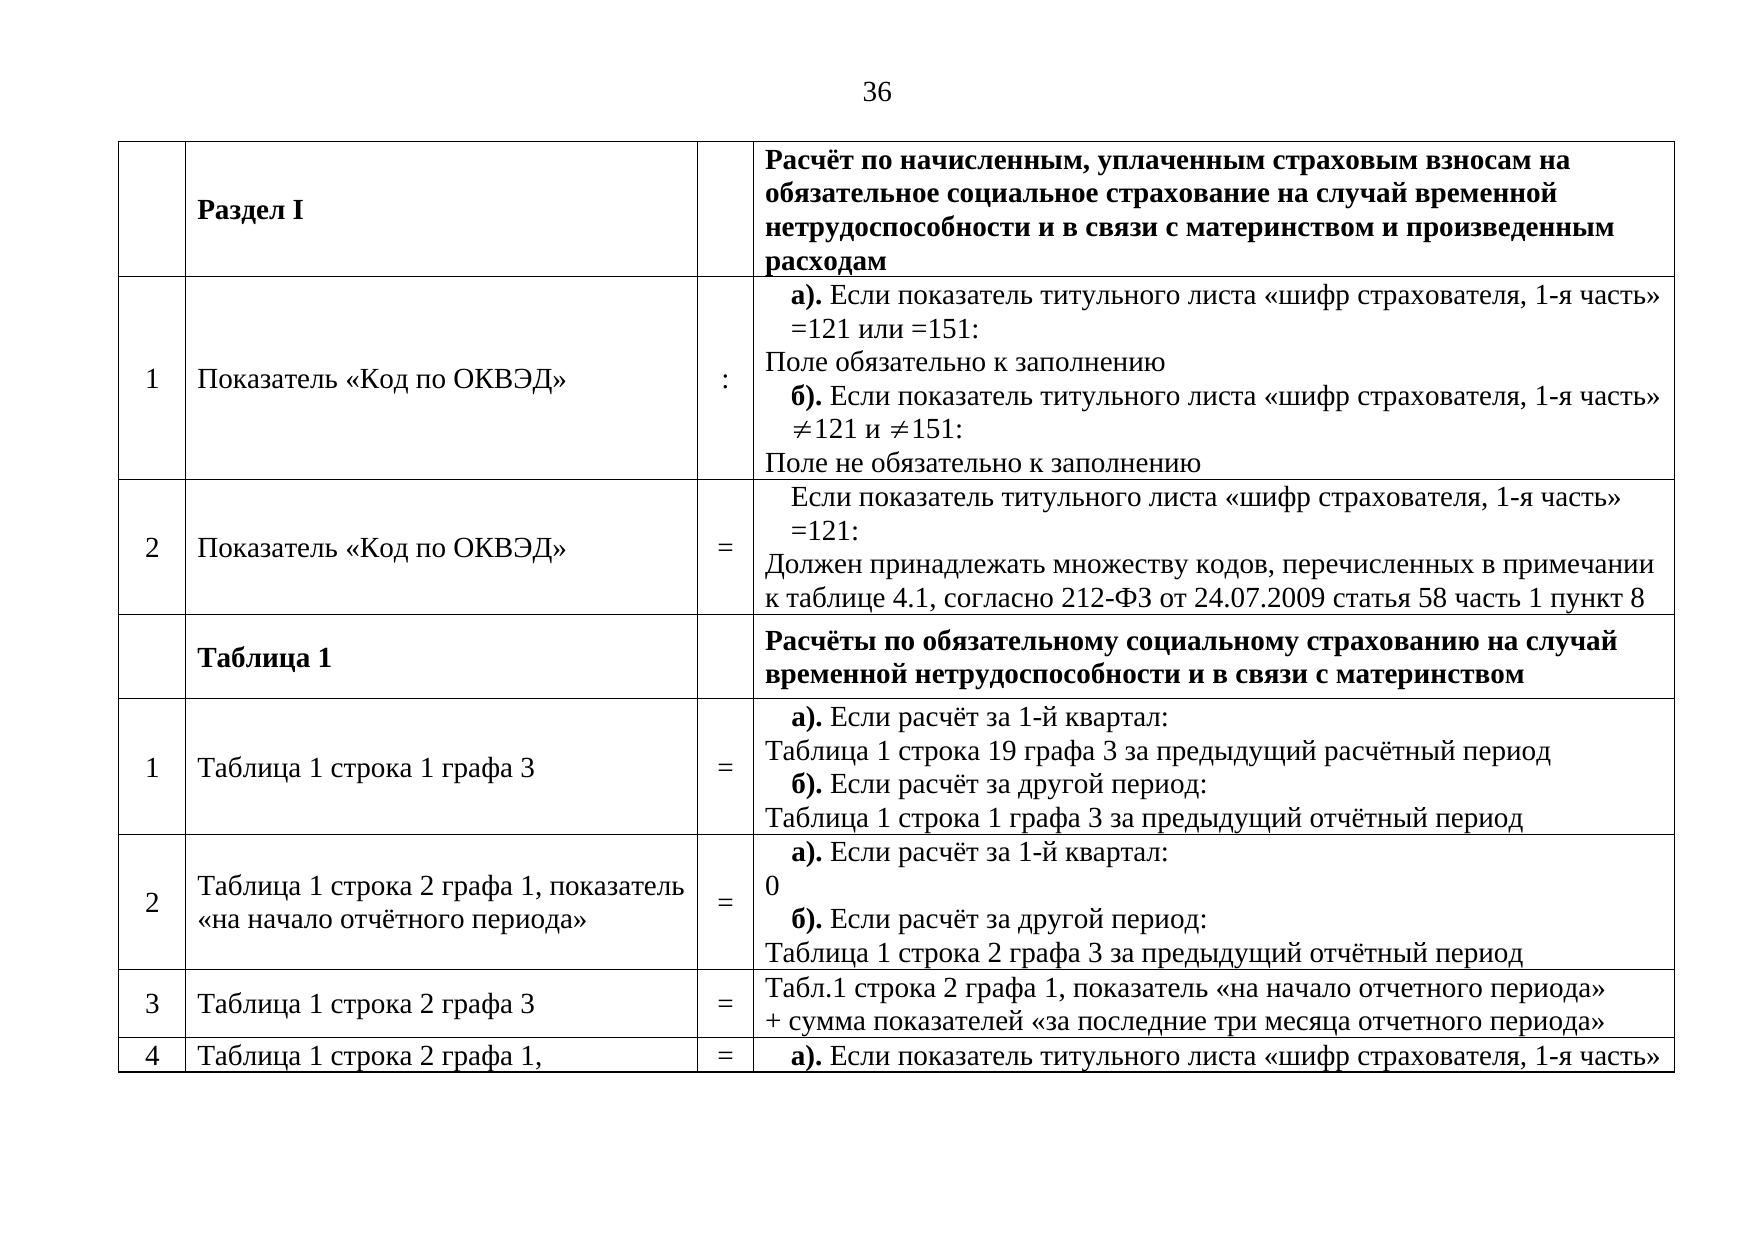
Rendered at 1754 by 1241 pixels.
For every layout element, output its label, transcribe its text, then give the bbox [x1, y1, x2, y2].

table_cell [119, 615, 185, 698]
table_cell Раздел I [186, 142, 697, 276]
table_cell [698, 142, 753, 276]
table_cell а). Если расчёт за 1-й квартал: 0 б). Если расчёт за другой период: Таблица 1 строка 2 графа 3 за предыдущий отчётный период [754, 835, 1674, 969]
table_cell Таблица 1 строка 2 графа 1, показатель «на начало отчётного периода» [186, 835, 697, 969]
table_cell 2 [119, 480, 185, 614]
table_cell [186, 1038, 697, 1071]
table_cell 4 [119, 1038, 185, 1071]
table_cell Таблица 1 [186, 615, 697, 698]
table_cell Таблица 1 строка 2 графа 3 [186, 970, 697, 1037]
table_cell = [698, 699, 753, 833]
table_cell : [698, 277, 753, 478]
table_cell 1 [119, 699, 185, 833]
table_cell Расчёт по начисленным, уплаченным страховым взносам на обязательное социальное страхование на случай временной нетрудоспособности и в связи с материнством и произведенным расходам [754, 142, 1674, 276]
table_cell Показатель «Код по ОКВЭД» [186, 277, 697, 478]
table_cell 2 [119, 835, 185, 969]
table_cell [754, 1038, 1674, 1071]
table_cell = [698, 835, 753, 969]
table_cell Показатель «Код по ОКВЭД» [186, 480, 697, 614]
table_cell 1 [119, 277, 185, 478]
table_cell [119, 142, 185, 276]
table_cell Табл.1 строка 2 графа 1, показатель «на начало отчетного периода» + сумма показателей «за последние три месяца отчетного периода» [754, 970, 1674, 1037]
table_cell Если показатель титульного листа «шифр страхователя, 1-я часть» =121: Должен принадлежать множеству кодов, перечисленных в примечании к таблице 4.1, согласно 212-ФЗ от 24.07.2009 статья 58 часть 1 пункт 8 [754, 480, 1674, 614]
table_cell 3 [119, 970, 185, 1037]
table_cell [698, 615, 753, 698]
table_cell а). Если показатель титульного листа «шифр страхователя, 1-я часть» =121 или =151: Поле обязательно к заполнению б). Если показатель титульного листа «шифр страхователя, 1-я часть» 121 и 151: Поле не обязательно к заполнению [754, 277, 1674, 478]
table_cell = [698, 1038, 753, 1071]
table_cell Таблица 1 строка 1 графа 3 [186, 699, 697, 833]
table_cell Расчёты по обязательному социальному страхованию на случай временной нетрудоспособности и в связи с материнством [754, 615, 1674, 698]
table_cell = [698, 970, 753, 1037]
table_cell = [698, 480, 753, 614]
table_cell а). Если расчёт за 1-й квартал: Таблица 1 строка 19 графа 3 за предыдущий расчётный период б). Если расчёт за другой период: Таблица 1 строка 1 графа 3 за предыдущий отчётный период [754, 699, 1674, 833]
